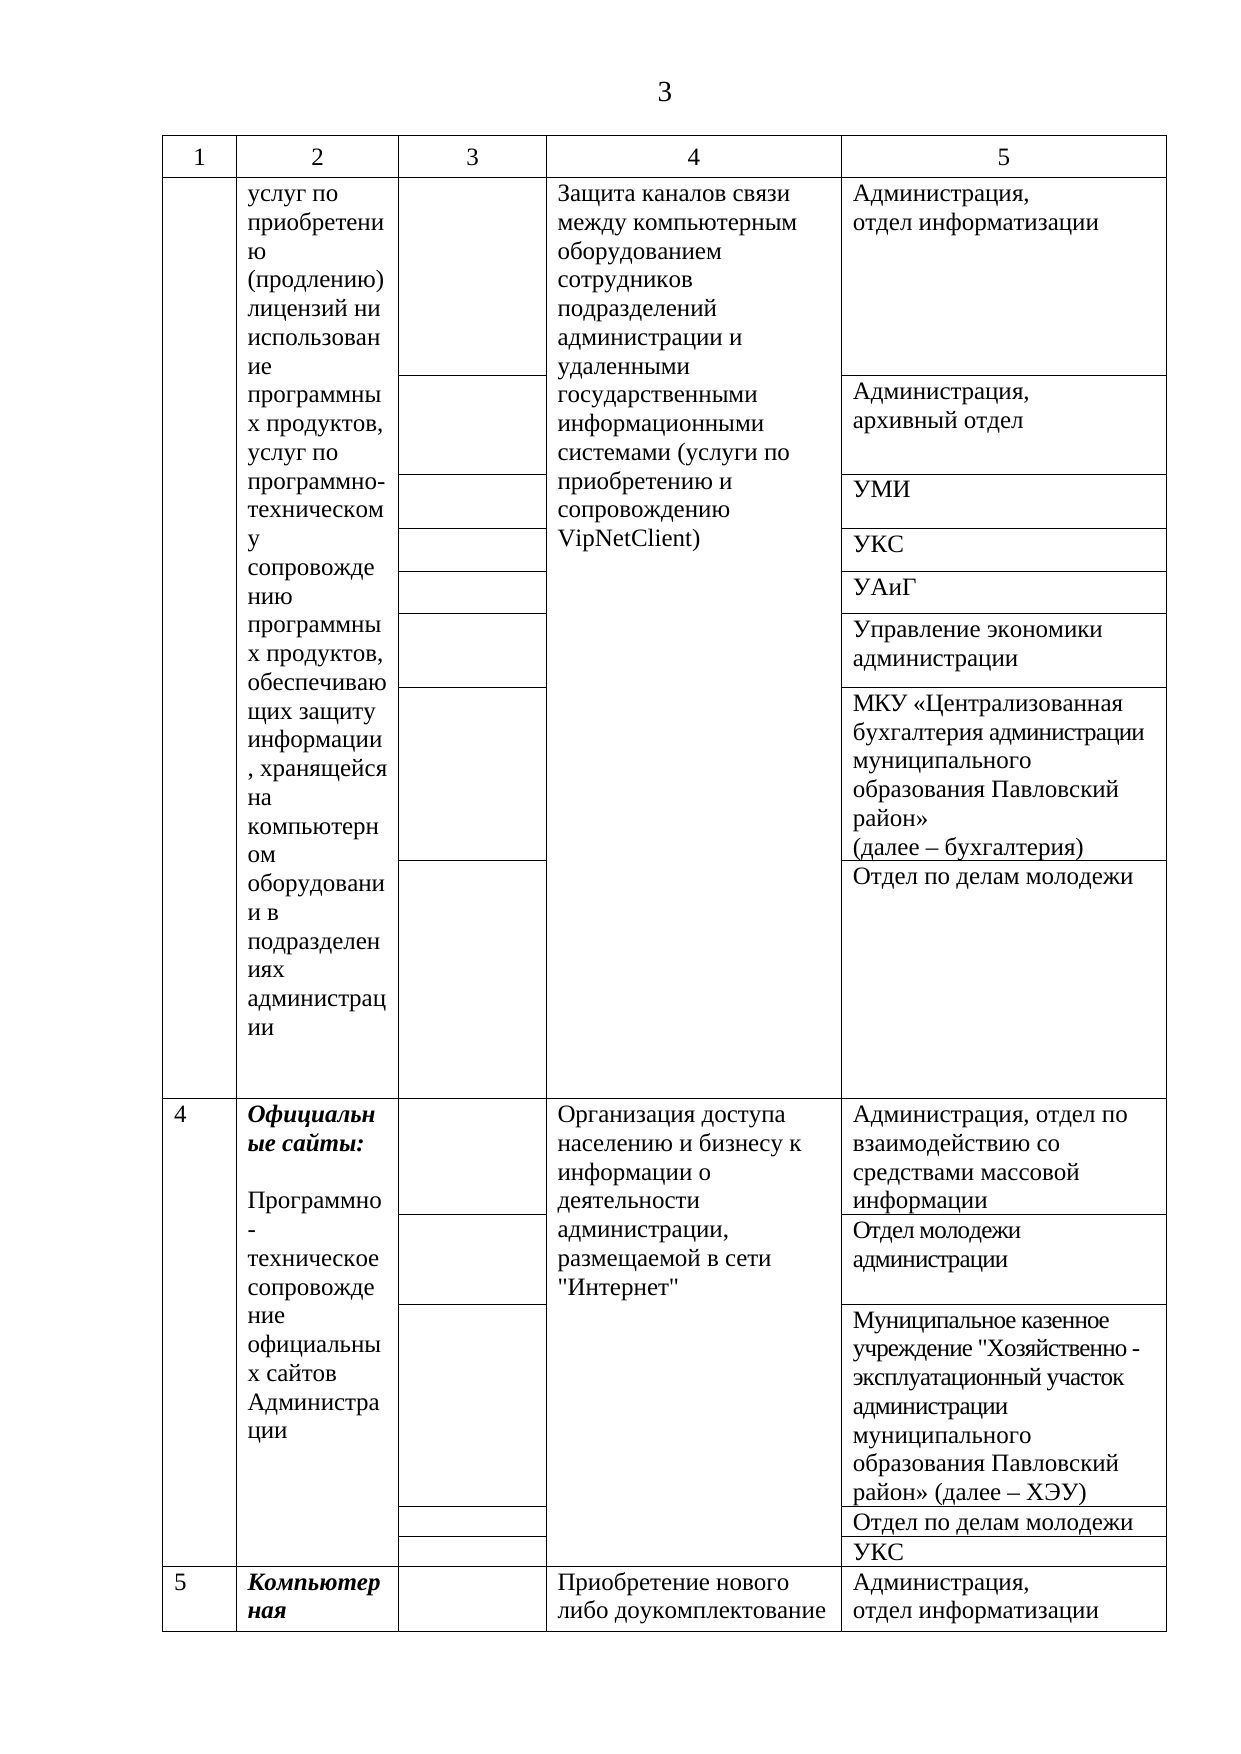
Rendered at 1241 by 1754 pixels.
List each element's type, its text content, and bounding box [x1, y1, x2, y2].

table_header 2 [237, 136, 398, 177]
table_cell 4 [163, 1099, 236, 1566]
table_cell Управление экономики администрации [842, 614, 1166, 687]
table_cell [547, 1567, 841, 1631]
table_cell Администрация, отдел по взаимодействию со средствами массовой информации [842, 1099, 1166, 1214]
table_cell [399, 529, 546, 571]
table_cell УМИ [842, 475, 1166, 528]
table_cell Защита каналов связи между компьютерным оборудованием сотрудников подразделений администрации и удаленными государственными информационными системами (услуги по приобретению и сопровождению VipNetClient) [547, 178, 841, 1098]
table_cell 3 [163, 178, 236, 1098]
table_cell Администрация, отдел информатизации [842, 178, 1166, 375]
table_cell Организация доступа населению и бизнесу к информации о деятельности администрации, размещаемой в сети "Интернет" [547, 1099, 841, 1566]
table_cell УКС [842, 1537, 1166, 1566]
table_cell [237, 178, 398, 1098]
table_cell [237, 1567, 398, 1631]
table_header 3 [399, 136, 546, 177]
table_cell Администрация, отдел информатизации [842, 1567, 1166, 1631]
table_cell [399, 1537, 546, 1566]
table_cell Муниципальное казенное учреждение "Хозяйственно - эксплуатационный участок администрации муниципального образования Павловский район» (далее – ХЭУ) [842, 1305, 1166, 1506]
table_cell УАиГ [842, 572, 1166, 613]
table_header 1 [163, 136, 236, 177]
table_cell [399, 1567, 546, 1631]
table_cell [399, 178, 546, 375]
table_cell МКУ «Централизованная бухгалтерия администрации муниципального образования Павловский район» (далее – бухгалтерия) [842, 688, 1166, 860]
table_cell [399, 1507, 546, 1536]
table_cell Отдел молодежи администрации [842, 1215, 1166, 1304]
table_cell [399, 861, 546, 1098]
table_cell [399, 614, 546, 687]
table_cell [399, 475, 546, 528]
table_cell Отдел по делам молодежи [842, 1507, 1166, 1536]
table_cell [399, 376, 546, 473]
table_cell [399, 1215, 546, 1304]
table_cell Отдел по делам молодежи [842, 861, 1166, 1098]
table_header 5 [842, 136, 1166, 177]
table_cell [399, 1305, 546, 1506]
table_cell [399, 688, 546, 860]
table_header 4 [547, 136, 841, 177]
table_cell [399, 1099, 546, 1214]
table_cell Официальные сайты: Программно- техническое сопровождение официальных сайтов Администрации [237, 1099, 398, 1566]
table_cell УКС [842, 529, 1166, 571]
table_cell [399, 572, 546, 613]
table_cell 5 [163, 1567, 236, 1631]
table_cell Администрация, архивный отдел [842, 376, 1166, 473]
